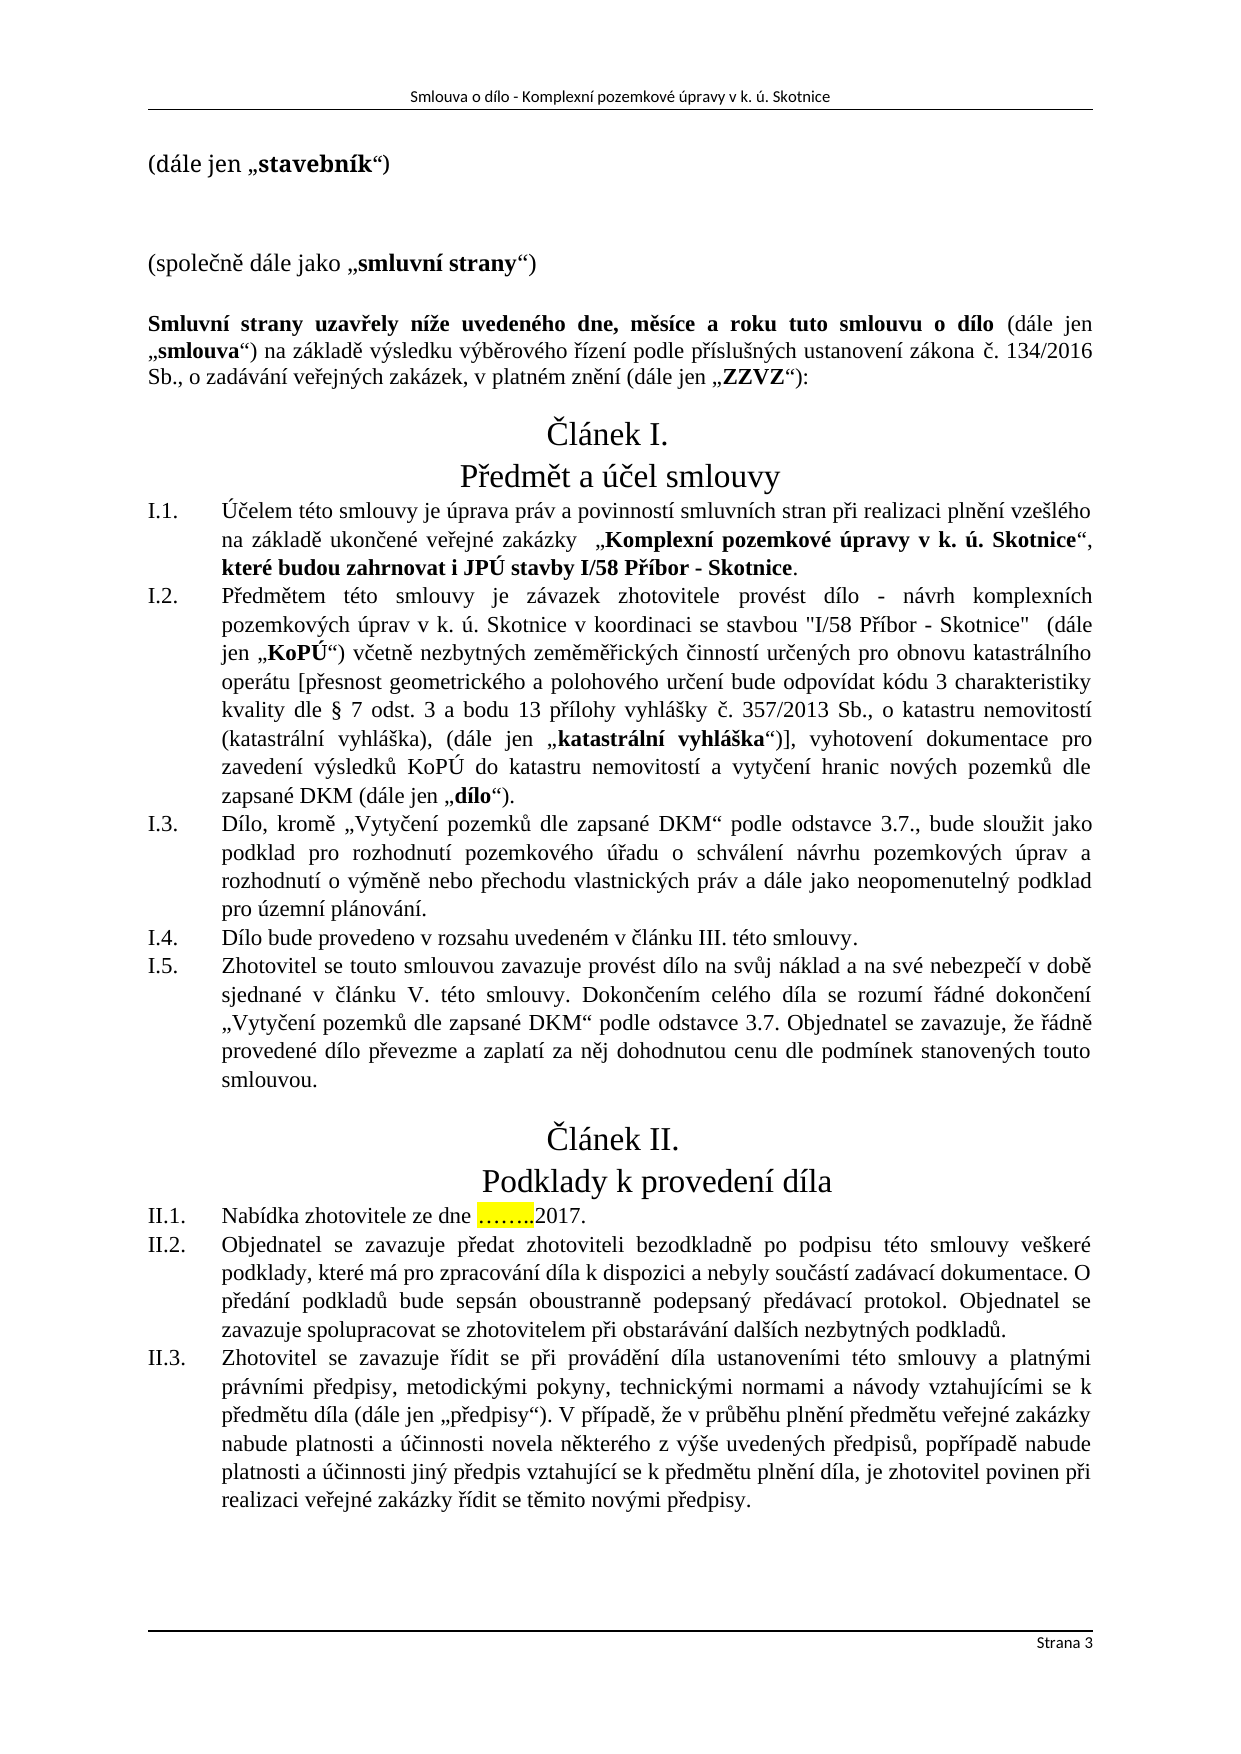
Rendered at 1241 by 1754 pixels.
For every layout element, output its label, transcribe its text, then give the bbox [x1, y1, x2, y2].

list Zhotovitel se zavazuje řídit se při provádění díla ustanoveními této smlouvy a platnými právními předpisy, metodickými pokyny, technickými normami a návody vztahujícími se k předmětu díla (dále jen „předpisy“). V případě, že v průběhu plnění předmětu veřejné zakázky nabude platnosti a účinnosti novela některého z výše uvedených předpisů, popřípadě nabude platnosti a účinnosti jiný předpis vztahující se k předmětu plnění díla, je zhotovitel povinen při realizaci veřejné zakázky řídit se těmito novými předpisy. [148, 1344, 1093, 1513]
list Dílo, kromě „Vytyčení pozemků dle zapsané DKM“ podle odstavce 3.7., bude sloužit jako podklad pro rozhodnutí pozemkového úřadu o schválení návrhu pozemkových úprav a rozhodnutí o výměně nebo přechodu vlastnických práv a dále jako neopomenutelný podklad pro územní plánování. [148, 810, 1093, 922]
text Smluvní strany uzavřely níže uvedeného dne, měsíce a roku tuto smlouvu o dílo (dále jen „smlouva“) na základě výsledku výběrového řízení podle příslušných ustanovení zákona č. 134/2016 Sb., o zadávání veřejných zakázek, v platném znění (dále jen „ZZVZ“): [148, 311, 1093, 389]
list Objednatel se zavazuje předat zhotoviteli bezodkladně po podpisu této smlouvy veškeré podklady, které má pro zpracování díla k dispozici a nebyly součástí zadávací dokumentace. O předání podkladů bude sepsán oboustranně podepsaný předávací protokol. Objednatel se zavazuje spolupracovat se zhotovitelem při obstarávání dalších nezbytných podkladů. [148, 1231, 1093, 1342]
list Předmětem této smlouvy je závazek zhotovitele provést dílo - návrh komplexních pozemkových úprav v k. ú. Skotnice v koordinaci se stavbou "I/58 Příbor - Skotnice" (dále jen „KoPÚ“) včetně nezbytných zeměměřických činností určených pro obnovu katastrálního operátu [přesnost geometrického a polohového určení bude odpovídat kódu 3 charakteristiky kvality dle § 7 odst. 3 a bodu 13 přílohy vyhlášky č. 357/2013 Sb., o katastru nemovitostí (katastrální vyhláška), (dále jen „katastrální vyhláška“)], vyhotovení dokumentace pro zavedení výsledků KoPÚ do katastru nemovitostí a vytyčení hranic nových pozemků dle zapsané DKM (dále jen „dílo“). [148, 583, 1093, 808]
list Nabídka zhotovitele ze dne ……..2017. [148, 1202, 477, 1228]
list Nabídka zhotovitele ze dne ……..2017. [534, 1202, 1093, 1228]
subtitle Předmět a účel smlouvy [148, 414, 1093, 494]
subtitle Podklady k provedení díla [148, 1119, 1093, 1199]
text (dále jen „stavebník“) [148, 148, 1093, 179]
list Zhotovitel se touto smlouvou zavazuje provést dílo na svůj náklad a na své nebezpečí v době sjednané v článku V. této smlouvy. Dokončením celého díla se rozumí řádné dokončení „Vytyčení pozemků dle zapsané DKM“ podle odstavce 3.7. Objednatel se zavazuje, že řádně provedené dílo převezme a zaplatí za něj dohodnutou cenu dle podmínek stanovených touto smlouvou. [148, 952, 1093, 1092]
list Dílo bude provedeno v rozsahu uvedeném v článku III. této smlouvy. [148, 924, 1093, 950]
list Účelem této smlouvy je úprava práv a povinností smluvních stran při realizaci plnění vzešlého na základě ukončené veřejné zakázky „Komplexní pozemkové úpravy v k. ú. Skotnice“, které budou zahrnovat i JPÚ stavby I/58 Příbor - Skotnice. [148, 497, 1093, 581]
text (společně dále jako „smluvní strany“) [148, 248, 1093, 277]
